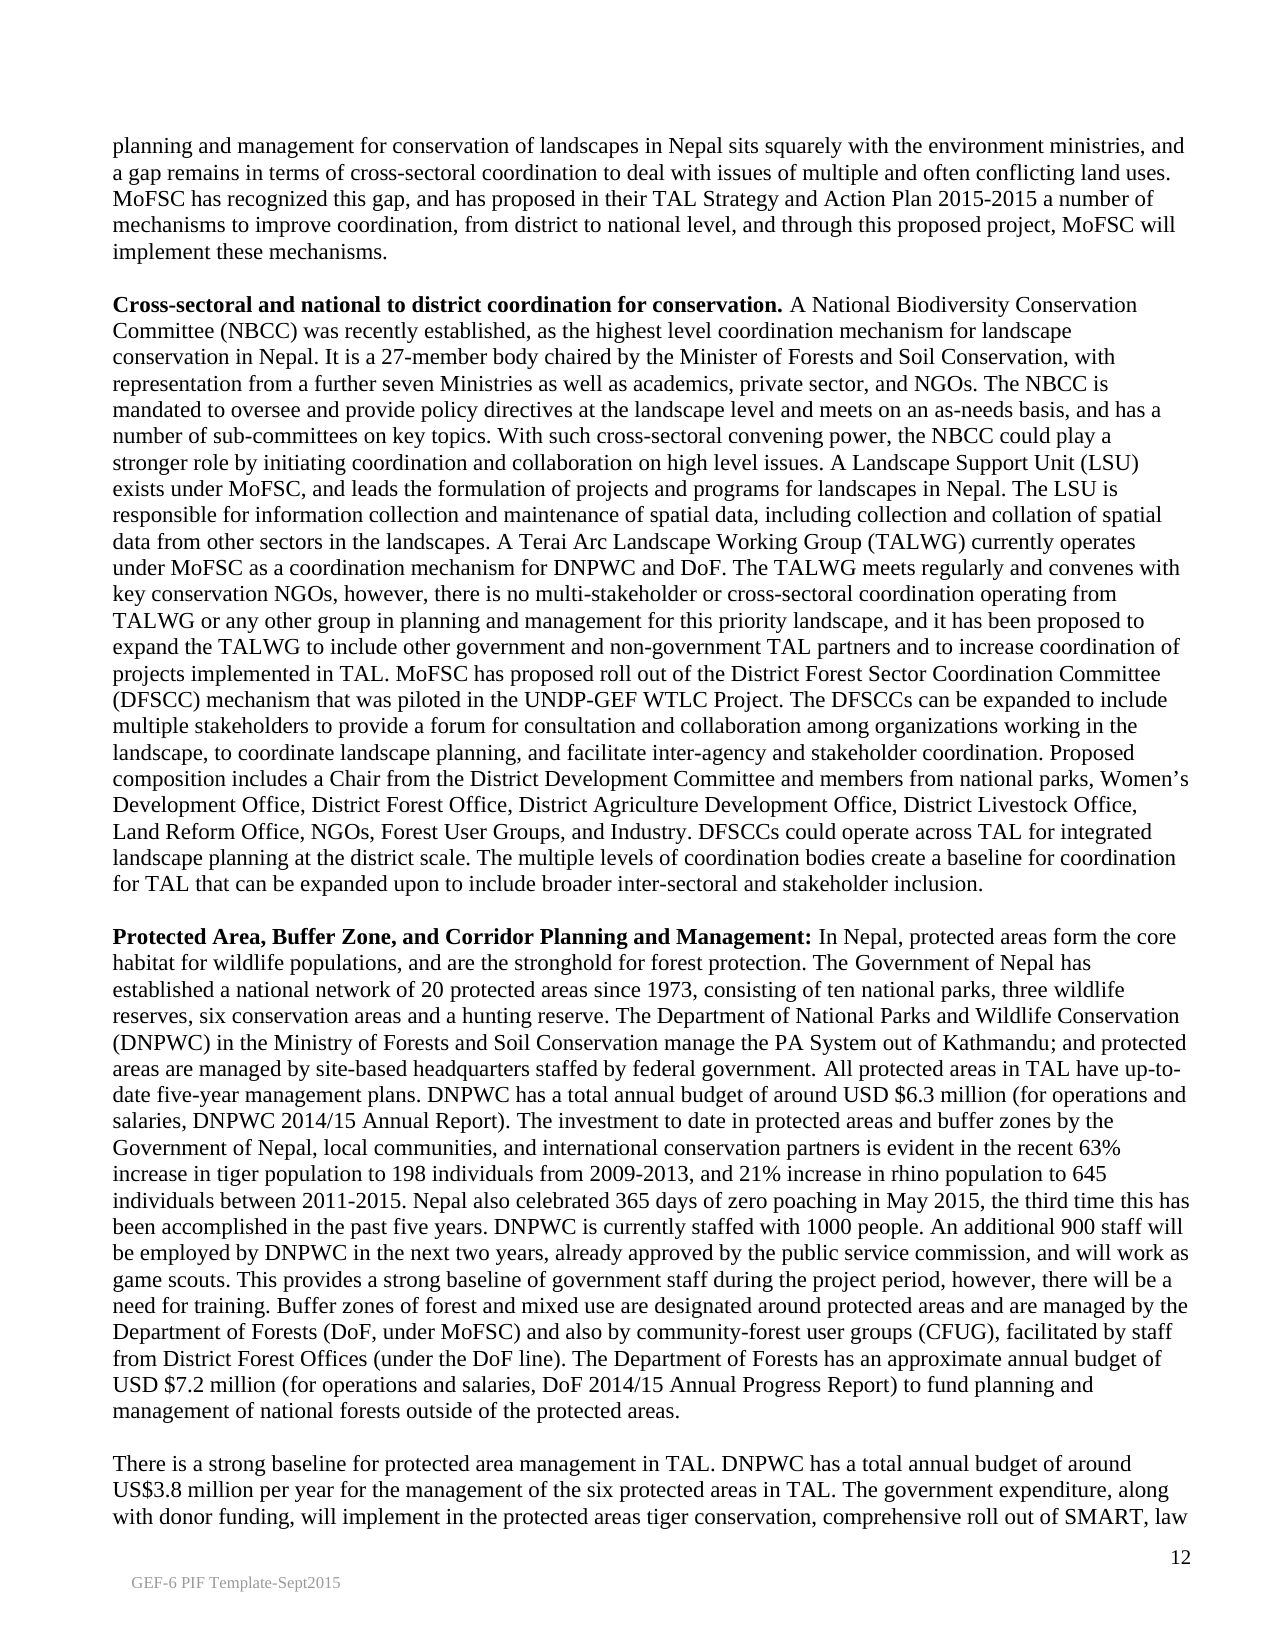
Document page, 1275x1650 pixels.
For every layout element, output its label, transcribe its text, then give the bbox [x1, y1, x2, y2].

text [112, 1450, 1191, 1529]
text Protected Area, Buffer Zone, and Corridor Planning and Management: In Nepal, protected areas form the core habitat for wildlife populations, and are the stronghold for forest protection. The Government of Nepal has established a national network of 20 protected areas since 1973, consisting of ten national parks, three wildlife reserves, six conservation areas and a hunting reserve. The Department of National Parks and Wildlife Conservation (DNPWC) in the Ministry of Forests and Soil Conservation manage the PA System out of Kathmandu; and protected areas are managed by site-based headquarters staffed by federal government. All protected areas in TAL have up-to-date five-year management plans. DNPWC has a total annual budget of around USD $6.3 million (for operations and salaries, DNPWC 2014/15 Annual Report). The investment to date in protected areas and buffer zones by the Government of Nepal, local communities, and international conservation partners is evident in the recent 63% increase in tiger population to 198 individuals from 2009-2013, and 21% increase in rhino population to 645 individuals between 2011-2015. Nepal also celebrated 365 days of zero poaching in May 2015, the third time this has been accomplished in the past five years. DNPWC is currently staffed with 1000 people. An additional 900 staff will be employed by DNPWC in the next two years, already approved by the public service commission, and will work as game scouts. This provides a strong baseline of government staff during the project period, however, there will be a need for training. Buffer zones of forest and mixed use are designated around protected areas and are managed by the Department of Forests (DoF, under MoFSC) and also by community-forest user groups (CFUG), facilitated by staff from District Forest Offices (under the DoF line). The Department of Forests has an approximate annual budget of USD $7.2 million (for operations and salaries, DoF 2014/15 Annual Progress Report) to fund planning and management of national forests outside of the protected areas. [112, 923, 1191, 1424]
text Cross-sectoral and national to district coordination for conservation. A National Biodiversity Conservation Committee (NBCC) was recently established, as the highest level coordination mechanism for landscape conservation in Nepal. It is a 27-member body chaired by the Minister of Forests and Soil Conservation, with representation from a further seven Ministries as well as academics, private sector, and NGOs. The NBCC is mandated to oversee and provide policy directives at the landscape level and meets on an as-needs basis, and has a number of sub-committees on key topics. With such cross-sectoral convening power, the NBCC could play a stronger role by initiating coordination and collaboration on high level issues. A Landscape Support Unit (LSU) exists under MoFSC, and leads the formulation of projects and programs for landscapes in Nepal. The LSU is responsible for information collection and maintenance of spatial data, including collection and collation of spatial data from other sectors in the landscapes. A Terai Arc Landscape Working Group (TALWG) currently operates under MoFSC as a coordination mechanism for DNPWC and DoF. The TALWG meets regularly and convenes with key conservation NGOs, however, there is no multi-stakeholder or cross-sectoral coordination operating from TALWG or any other group in planning and management for this priority landscape, and it has been proposed to expand the TALWG to include other government and non-government TAL partners and to increase coordination of projects implemented in TAL. MoFSC has proposed roll out of the District Forest Sector Coordination Committee (DFSCC) mechanism that was piloted in the UNDP-GEF WTLC Project. The DFSCCs can be expanded to include multiple stakeholders to provide a forum for consultation and collaboration among organizations working in the landscape, to coordinate landscape planning, and facilitate inter-agency and stakeholder coordination. Proposed composition includes a Chair from the District Development Committee and members from national parks, Women’s Development Office, District Forest Office, District Agriculture Development Office, District Livestock Office, Land Reform Office, NGOs, Forest User Groups, and Industry. DFSCCs could operate across TAL for integrated landscape planning at the district scale. The multiple levels of coordination bodies create a baseline for coordination for TAL that can be expanded upon to include broader inter-sectoral and stakeholder inclusion. [112, 291, 1191, 897]
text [112, 132, 1191, 264]
